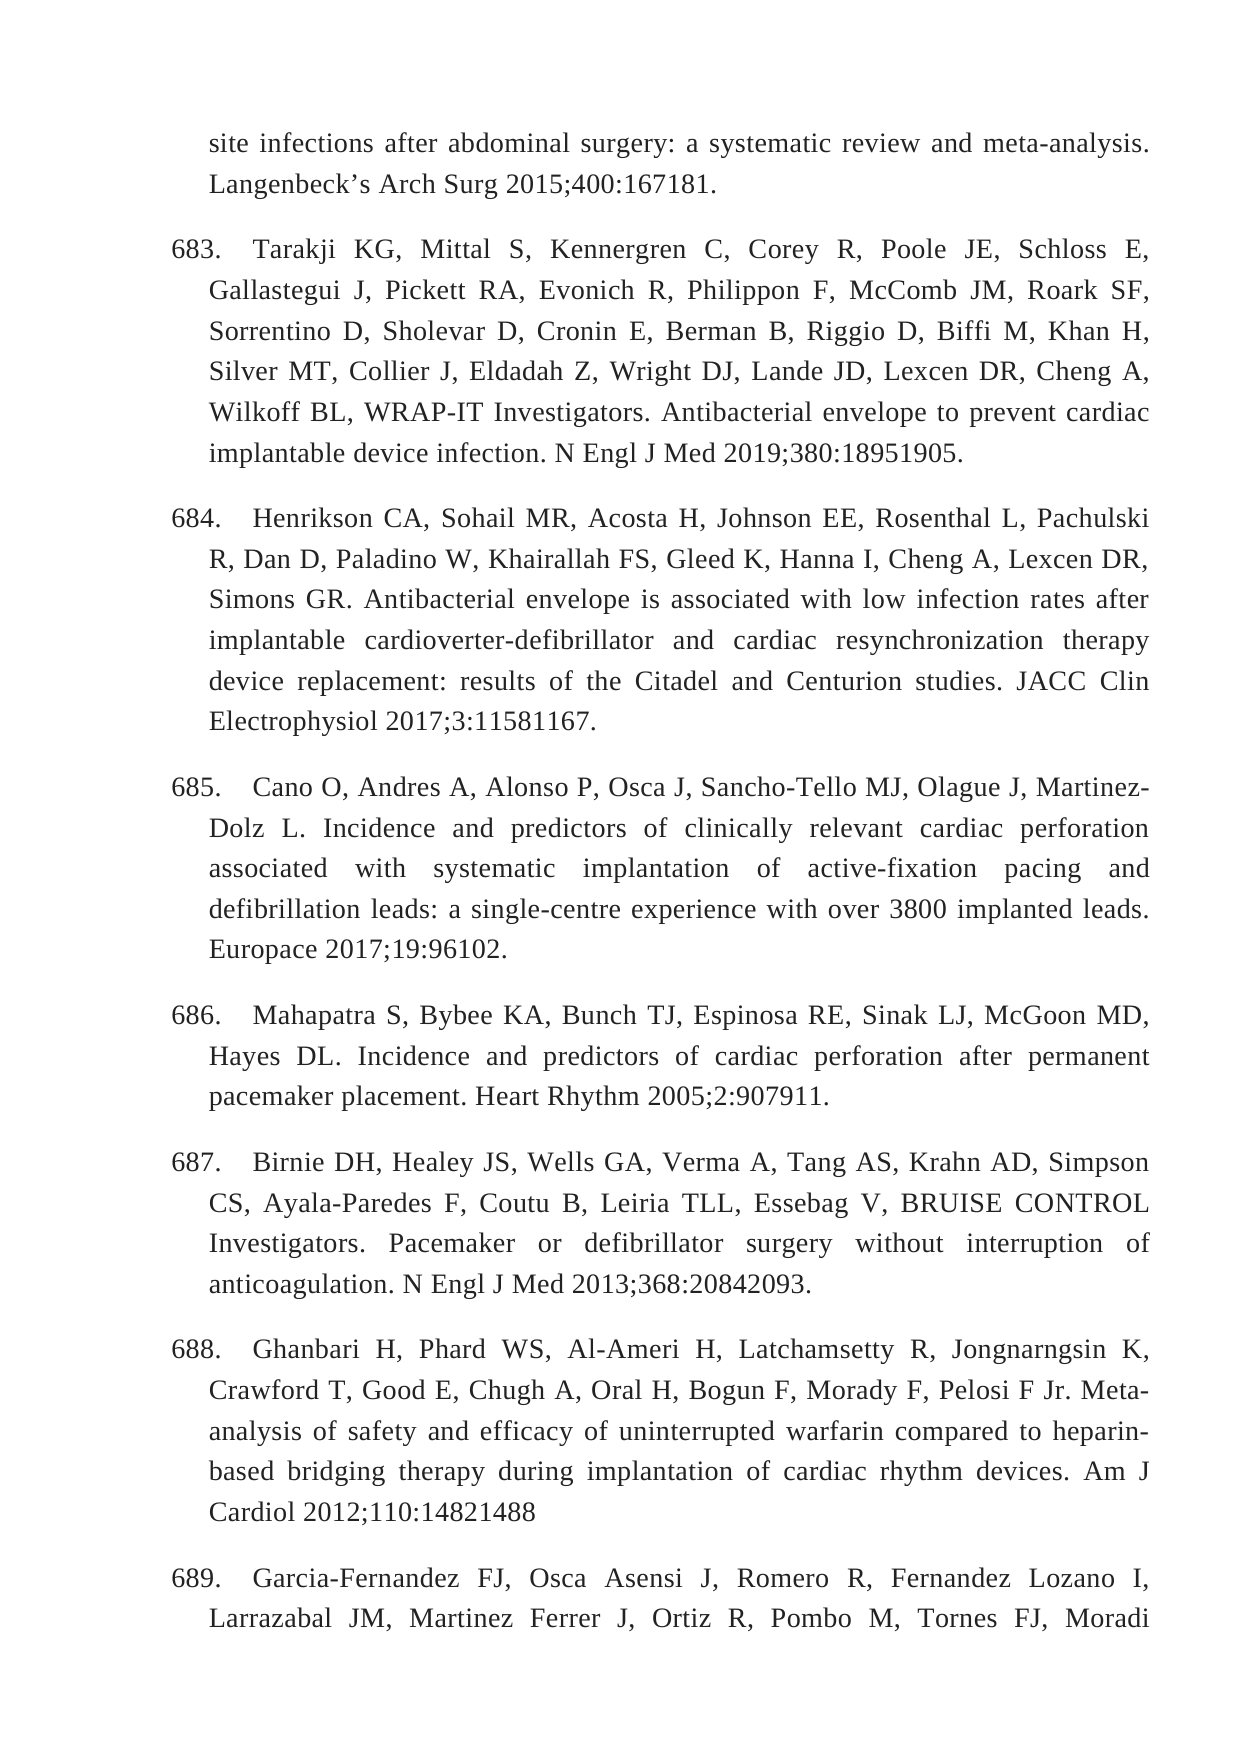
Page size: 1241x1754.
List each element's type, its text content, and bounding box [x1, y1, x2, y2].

list Ghanbari H, Phard WS, Al-Ameri H, Latchamsetty R, Jongnarngsin K, Crawford T, Good E, Chugh A, Oral H, Bogun F, Morady F, Pelosi F Jr. Meta-analysis of safety and efficacy of uninterrupted warfarin compared to heparin-based bridging therapy during implantation of cardiac rhythm devices. Am J Cardiol 2012;110:14821488 [171, 1324, 1152, 1527]
list Henrikson CA, Sohail MR, Acosta H, Johnson EE, Rosenthal L, Pachulski R, Dan D, Paladino W, Khairallah FS, Gleed K, Hanna I, Cheng A, Lexcen DR, Simons GR. Antibacterial envelope is associated with low infection rates after implantable cardioverter-defibrillator and cardiac resynchronization therapy device replacement: results of the Citadel and Centurion studies. JACC Clin Electrophysiol 2017;3:11581167. [171, 493, 1152, 737]
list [171, 118, 1152, 199]
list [171, 1552, 1152, 1634]
list Mahapatra S, Bybee KA, Bunch TJ, Espinosa RE, Sinak LJ, McGoon MD, Hayes DL. Incidence and predictors of cardiac perforation after permanent pacemaker placement. Heart Rhythm 2005;2:907911. [171, 990, 1152, 1112]
list Cano O, Andres A, Alonso P, Osca J, Sancho-Tello MJ, Olague J, Martinez-Dolz L. Incidence and predictors of clinically relevant cardiac perforation associated with systematic implantation of active-fixation pacing and defibrillation leads: a single-centre experience with over 3800 implanted leads. Europace 2017;19:96102. [171, 762, 1152, 965]
list Tarakji KG, Mittal S, Kennergren C, Corey R, Poole JE, Schloss E, Gallastegui J, Pickett RA, Evonich R, Philippon F, McComb JM, Roark SF, Sorrentino D, Sholevar D, Cronin E, Berman B, Riggio D, Biffi M, Khan H, Silver MT, Collier J, Eldadah Z, Wright DJ, Lande JD, Lexcen DR, Cheng A, Wilkoff BL, WRAP-IT Investigators. Antibacterial envelope to prevent cardiac implantable device infection. N Engl J Med 2019;380:18951905. [171, 224, 1152, 468]
list Birnie DH, Healey JS, Wells GA, Verma A, Tang AS, Krahn AD, Simpson CS, Ayala-Paredes F, Coutu B, Leiria TLL, Essebag V, BRUISE CONTROL Investigators. Pacemaker or defibrillator surgery without interruption of anticoagulation. N Engl J Med 2013;368:20842093. [171, 1137, 1152, 1299]
